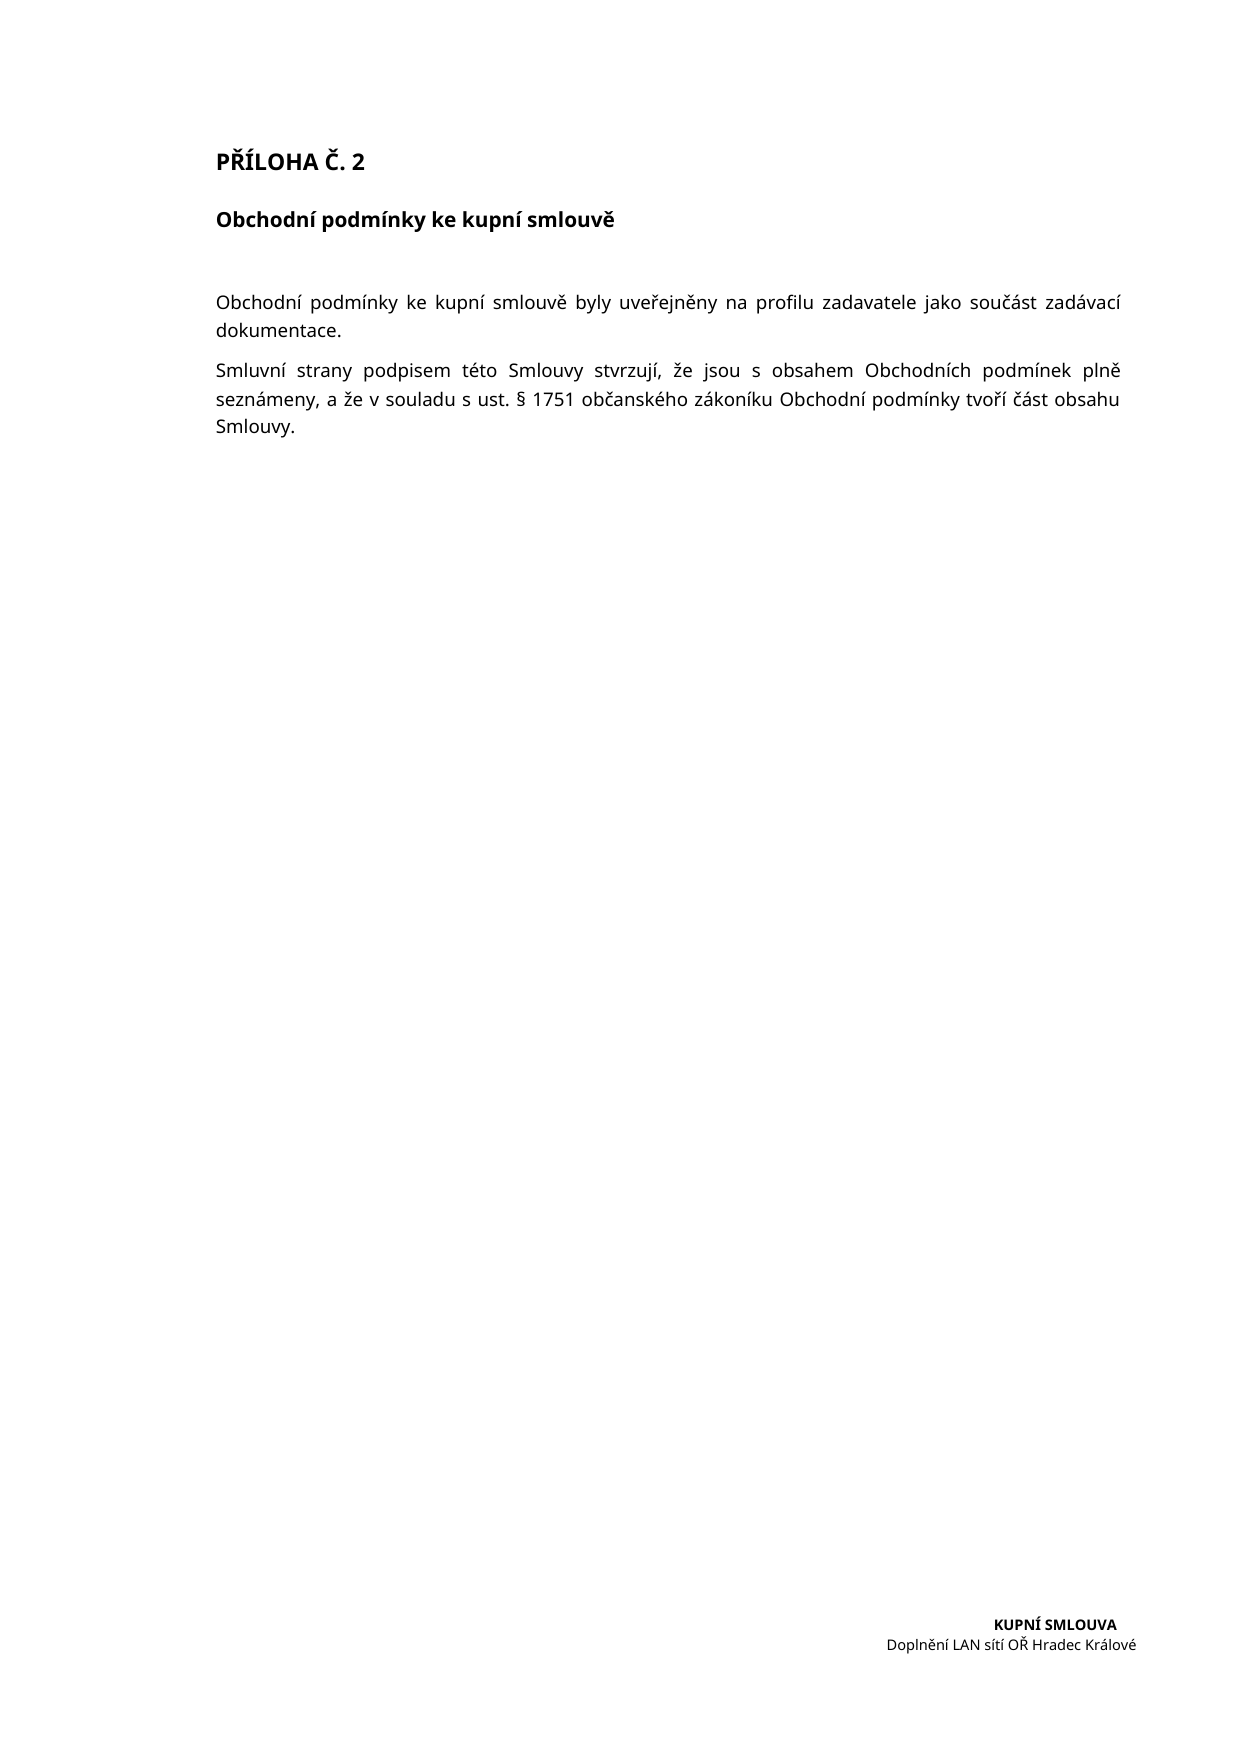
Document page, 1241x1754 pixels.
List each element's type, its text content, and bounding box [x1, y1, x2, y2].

text Příloha č. 2 [216, 146, 1122, 177]
text Smluvní strany podpisem této Smlouvy stvrzují, že jsou s obsahem Obchodních podmínek plně seznámeny, a že v souladu s ust. § 1751 občanského zákoníku Obchodní podmínky tvoří část obsahu Smlouvy. [216, 358, 1122, 439]
text Obchodní podmínky ke kupní smlouvě byly uveřejněny na profilu zadavatele jako součást zadávací dokumentace. [216, 289, 1122, 343]
text Obchodní podmínky ke kupní smlouvě [216, 205, 1122, 233]
